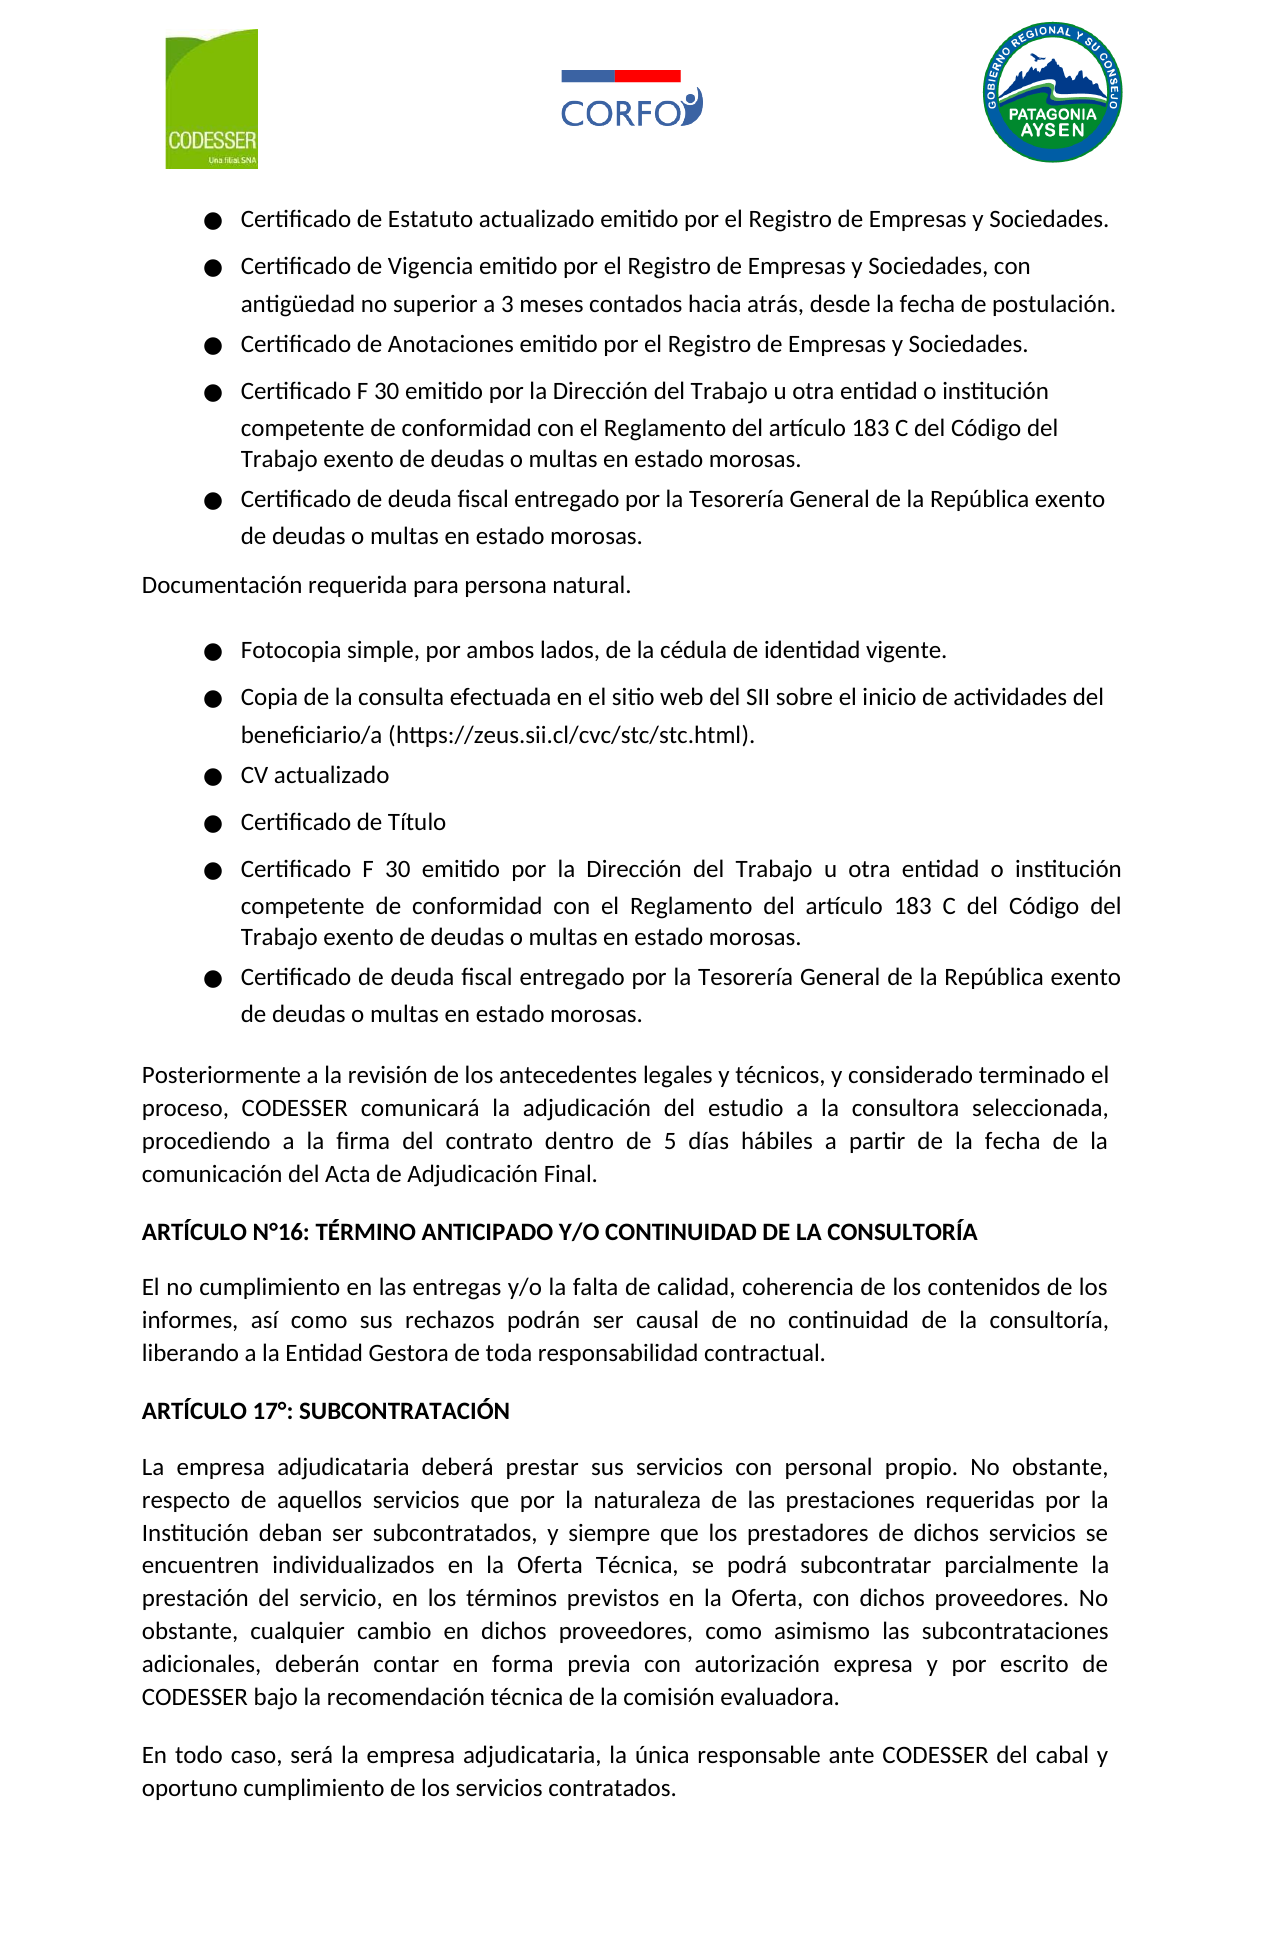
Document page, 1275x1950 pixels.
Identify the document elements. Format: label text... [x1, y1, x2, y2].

text Documentación requerida para persona natural. [142, 569, 1123, 600]
list Certificado de deuda fiscal entregado por la Tesorería General de la República exento de deudas o multas en estado morosas. [203, 951, 1123, 1029]
list Certificado de Estatuto actualizado emitido por el Registro de Empresas y Sociedades. [203, 194, 1123, 241]
list CV actualizado [203, 749, 1123, 796]
list Copia de la consulta efectuada en el sitio web del SII sobre el inicio de actividades del beneficiario/a (https://zeus.sii.cl/cvc/stc/stc.html). [203, 672, 1123, 749]
picture [982, 21, 1123, 163]
list Certificado de deuda fiscal entregado por la Tesorería General de la República exento de deudas o multas en estado morosas. [203, 473, 1123, 551]
text En todo caso, será la empresa adjudicataria, la única responsable ante CODESSER del cabal y oportuno cumplimiento de los servicios contratados. [142, 1739, 1110, 1803]
text El no cumplimiento en las entregas y/o la falta de calidad, coherencia de los contenidos de los informes, así como sus rechazos podrán ser causal de no continuidad de la consultoría, liberando a la Entidad Gestora de toda responsabilidad contractual. [142, 1272, 1110, 1368]
picture [165, 29, 258, 169]
subtitle ARTÍCULO 17°: SUBCONTRATACIÓN [142, 1395, 1123, 1426]
text La empresa adjudicataria deberá prestar sus servicios con personal propio. No obstante, respecto de aquellos servicios que por la naturaleza de las prestaciones requeridas por la Institución deban ser subcontratados, y siempre que los prestadores de dichos servicios se encuentren individualizados en la Oferta Técnica, se podrá subcontratar parcialmente la prestación del servicio, en los términos previstos en la Oferta, con dichos proveedores. No obstante, cualquier cambio en dichos proveedores, como asimismo las subcontrataciones adicionales, deberán contar en forma previa con autorización expresa y por escrito de CODESSER bajo la recomendación técnica de la comisión evaluadora. [142, 1451, 1110, 1712]
list Certificado de Título [203, 796, 1123, 843]
text Posteriormente a la revisión de los antecedentes legales y técnicos, y considerado terminado el proceso, CODESSER comunicará la adjudicación del estudio a la consultora seleccionada, procediendo a la firma del contrato dentro de 5 días hábiles a partir de la fecha de la comunicación del Acta de Adjudicación Final. [142, 1059, 1110, 1189]
list Certificado de Anotaciones emitido por el Registro de Empresas y Sociedades. [203, 318, 1123, 365]
list Certificado de Vigencia emitido por el Registro de Empresas y Sociedades, con antigüedad no superior a 3 meses contados hacia atrás, desde la fecha de postulación. [203, 241, 1123, 318]
subtitle ARTÍCULO N°16: TÉRMINO ANTICIPADO Y/O CONTINUIDAD DE LA CONSULTORÍA [142, 1216, 1123, 1247]
list Fotocopia simple, por ambos lados, de la cédula de identidad vigente. [203, 625, 1123, 672]
picture [561, 70, 703, 126]
